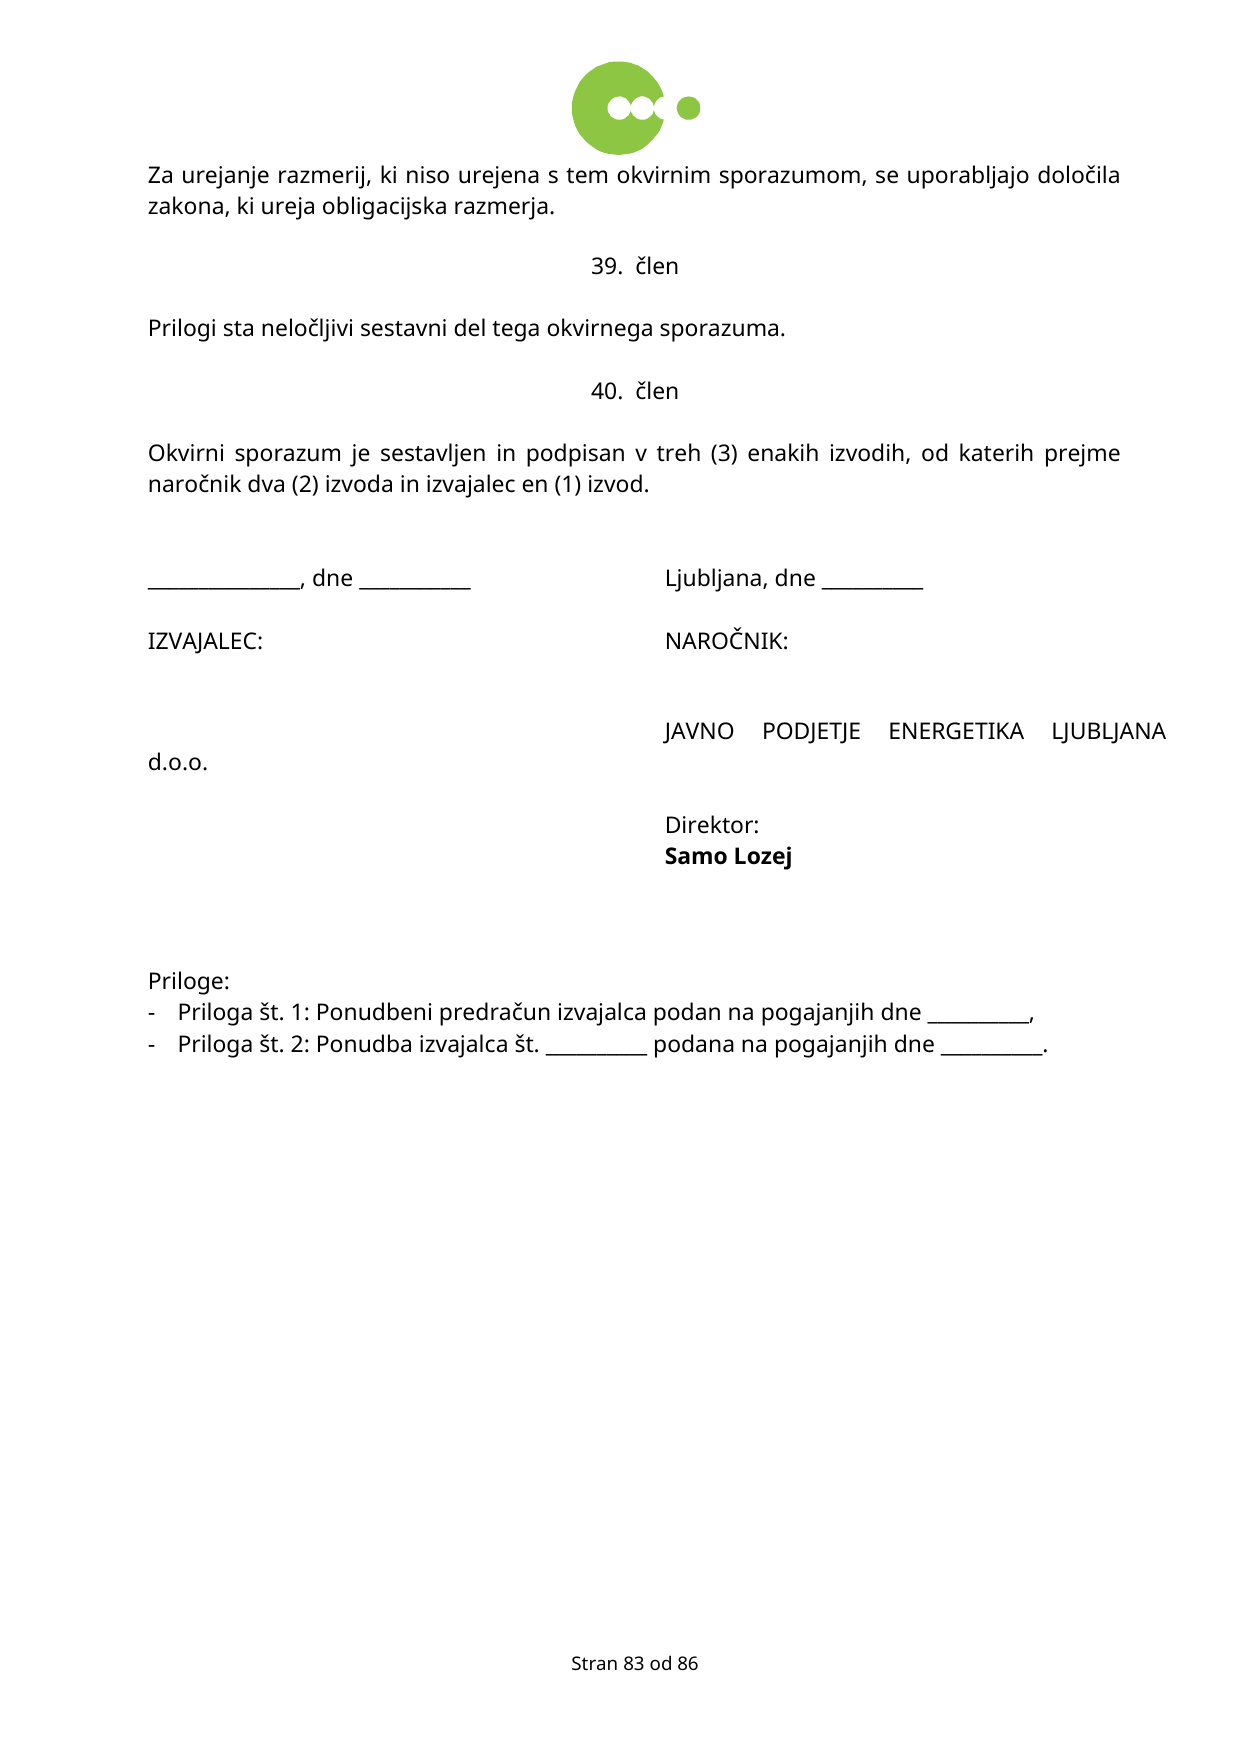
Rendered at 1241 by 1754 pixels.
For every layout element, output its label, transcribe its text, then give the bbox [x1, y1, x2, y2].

list člen [148, 374, 1122, 406]
text Direktor: [148, 809, 1122, 840]
text JAVNO PODJETJE ENERGETIKA LJUBLJANA d.o.o. [148, 715, 1167, 778]
list člen [148, 249, 1122, 281]
text Priloge: [148, 965, 1122, 996]
text Okvirni sporazum je sestavljen in podpisan v treh (3) enakih izvodih, od katerih prejme naročnik dva (2) izvoda in izvajalec en (1) izvod. [148, 437, 1122, 499]
list Priloga št. 1: Ponudbeni predračun izvajalca podan na pogajanjih dne __________, [148, 996, 1122, 1028]
text Prilogi sta neločljivi sestavni del tega okvirnega sporazuma. [148, 312, 1122, 343]
text IZVAJALEC: NAROČNIK: [148, 624, 1122, 656]
text Za urejanje razmerij, ki niso urejena s tem okvirnim sporazumom, se uporabljajo določila zakona, ki ureja obligacijska razmerja. [148, 159, 1122, 222]
list Priloga št. 2: Ponudba izvajalca št. __________ podana na pogajanjih dne __________. [148, 1028, 1122, 1059]
text Samo Lozej [148, 840, 1122, 871]
text _______________, dne ___________ Ljubljana, dne __________ [148, 562, 1122, 593]
